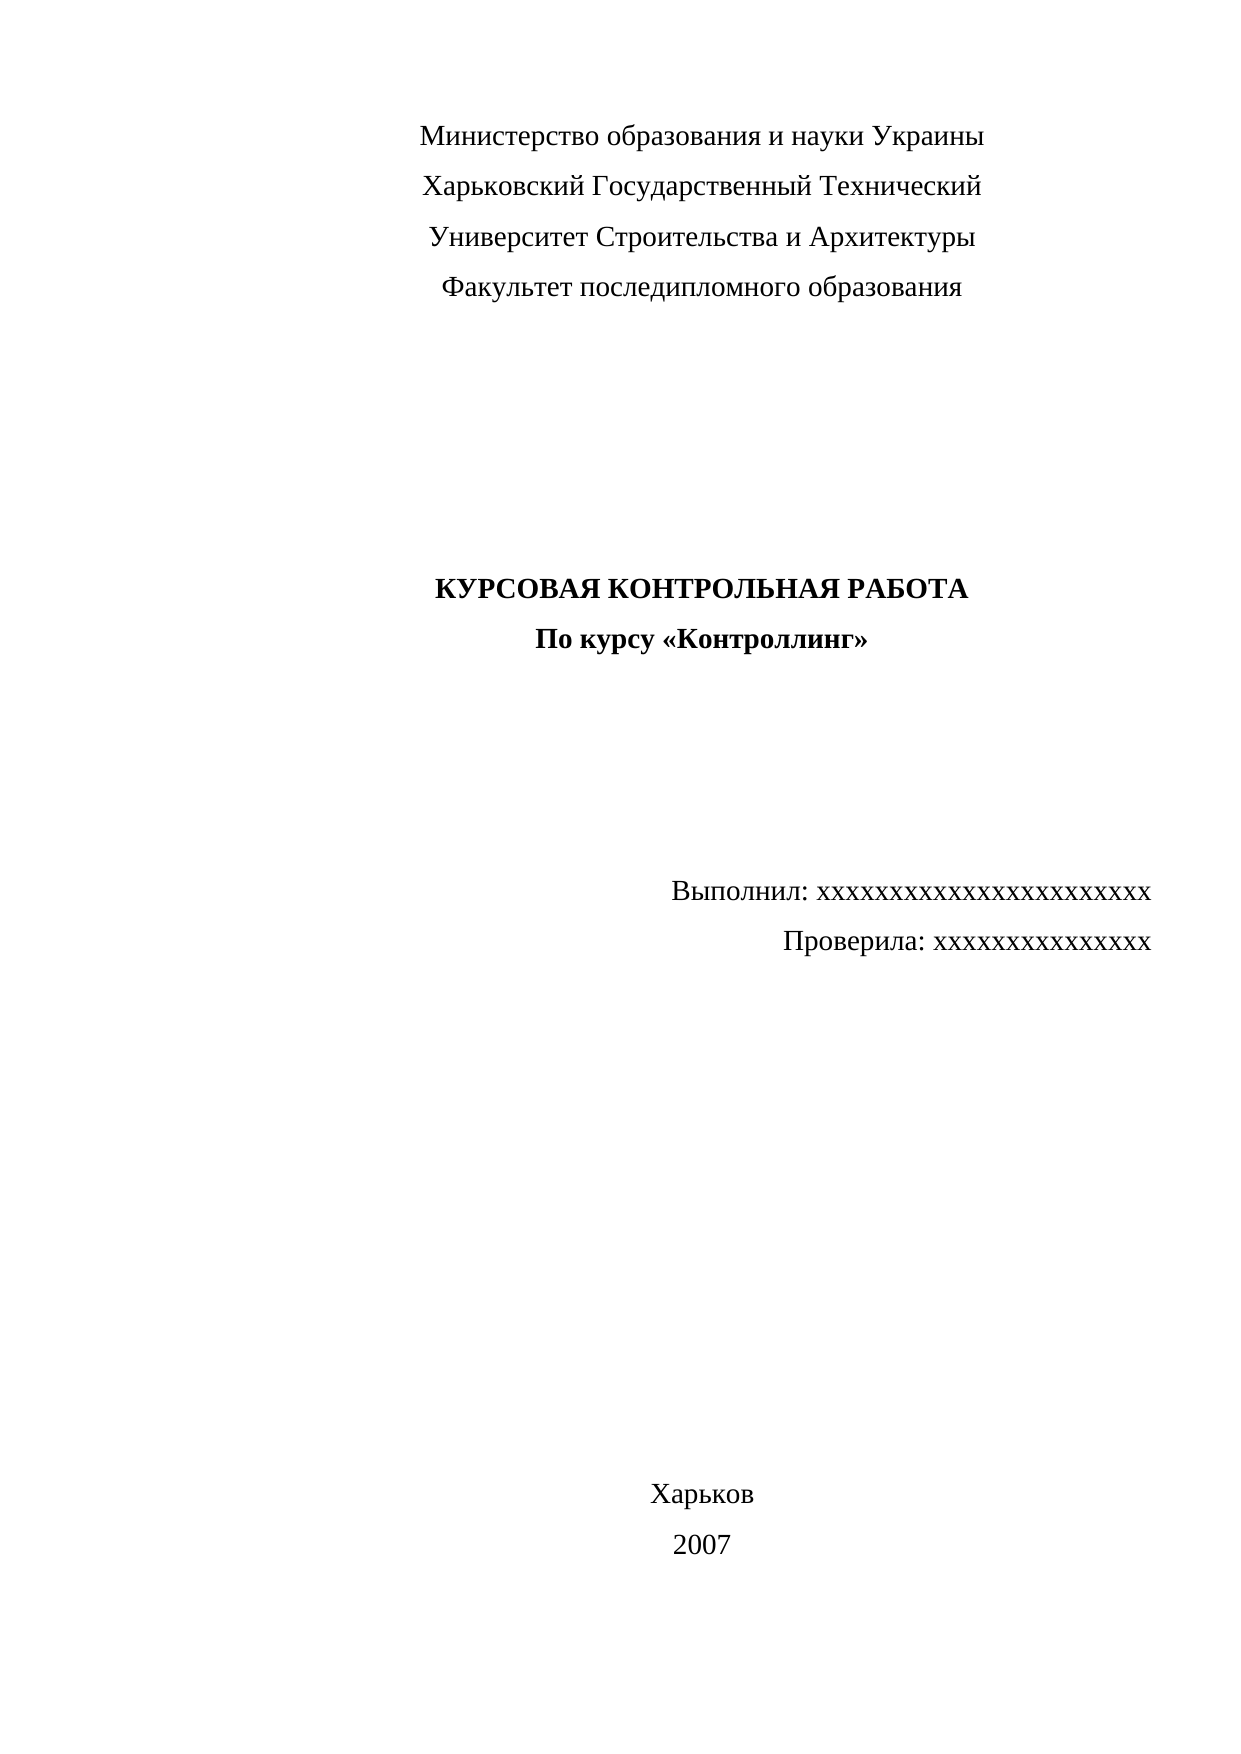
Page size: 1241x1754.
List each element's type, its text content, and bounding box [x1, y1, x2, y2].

text Министерство образования и науки Украины [177, 118, 1152, 152]
text По курсу «Контроллинг» [177, 621, 1152, 655]
text Факультет последипломного образования [177, 269, 1152, 303]
text КУРСОВАЯ КОНТРОЛЬНАЯ РАБОТА [177, 571, 1152, 604]
text Университет Строительства и Архитектуры [177, 219, 1152, 252]
text Харьков [177, 1477, 1152, 1510]
text Харьковский Государственный Технический [177, 168, 1152, 202]
text Проверила: ххххххххххххххх [177, 923, 1152, 957]
text 2007 [177, 1527, 1152, 1560]
text Выполнил: ххххххххххххххххххххххх [177, 873, 1152, 906]
